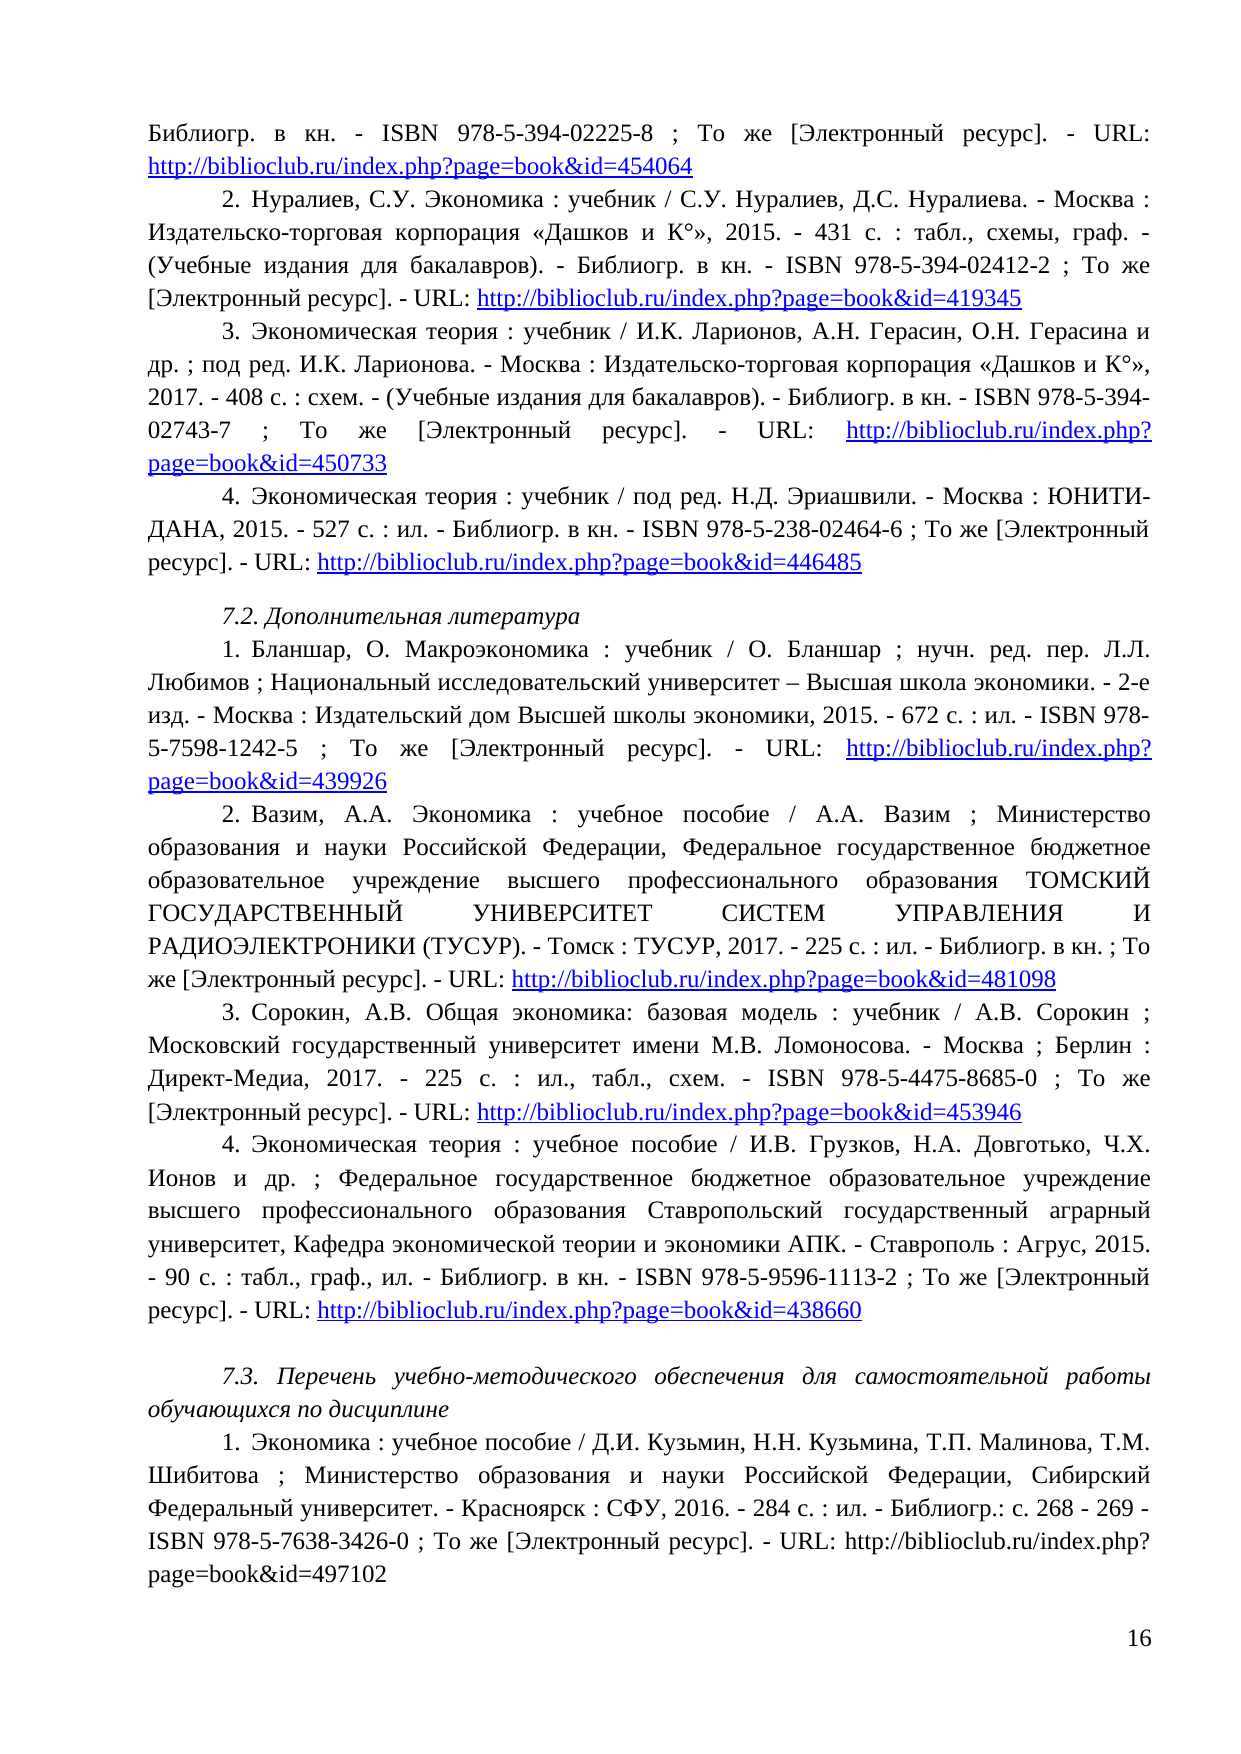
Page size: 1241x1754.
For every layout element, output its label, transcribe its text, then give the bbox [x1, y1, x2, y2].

list Экономика : учебное пособие / Д.И. Кузьмин, Н.Н. Кузьмина, Т.П. Малинова, Т.М. Шибитова ; Министерство образования и науки Российской Федерации, Сибирский Федеральный университет. - Красноярск : СФУ, 2016. - 284 с. : ил. - Библиогр.: с. 268 - 269 - ISBN 978-5-7638-3426-0 ; То же [Электронный ресурс]. - URL: http://biblioclub.ru/index.php?page=book&id=497102 [148, 1427, 1152, 1588]
list Экономическая теория : учебное пособие / И.В. Грузков, Н.А. Довготько, Ч.Х. Ионов и др. ; Федеральное государственное бюджетное образовательное учреждение высшего профессионального образования Ставропольский государственный аграрный университет, Кафедра экономической теории и экономики АПК. - Ставрополь : Агрус, 2015. - 90 с. : табл., граф., ил. - Библиогр. в кн. - ISBN 978-5-9596-1113-2 ; То же [Электронный ресурс]. - URL: http://biblioclub.ru/index.php?page=book&id=438660 [148, 1129, 1152, 1323]
list Нуралиев, С.У. Экономика : учебник / С.У. Нуралиев, Д.С. Нуралиева. - Москва : Издательско-торговая корпорация «Дашков и К°», 2015. - 431 с. : табл., схемы, граф. - (Учебные издания для бакалавров). - Библиогр. в кн. - ISBN 978-5-394-02412-2 ; То же [Электронный ресурс]. - URL: http://biblioclub.ru/index.php?page=book&id=419345 [148, 184, 1152, 312]
list Экономическая теория : учебник / И.К. Ларионов, А.Н. Герасин, О.Н. Герасина и др. ; под ред. И.К. Ларионова. - Москва : Издательско-торговая корпорация «Дашков и К°», 2017. - 408 с. : схем. - (Учебные издания для бакалавров). - Библиогр. в кн. - ISBN 978-5-394-02743-7 ; То же [Электронный ресурс]. - URL: http://biblioclub.ru/index.php?page=book&id=450733 [148, 316, 1152, 477]
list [148, 118, 1152, 180]
list Вазим, А.А. Экономика : учебное пособие / А.А. Вазим ; Министерство образования и науки Российской Федерации, Федеральное государственное бюджетное образовательное учреждение высшего профессионального образования ТОМСКИЙ ГОСУДАРСТВЕННЫЙ УНИВЕРСИТЕТ СИСТЕМ УПРАВЛЕНИЯ И РАДИОЭЛЕКТРОНИКИ (ТУСУР). - Томск : ТУСУР, 2017. - 225 с. : ил. - Библиогр. в кн. ; То же [Электронный ресурс]. - URL: http://biblioclub.ru/index.php?page=book&id=481098 [148, 799, 1152, 993]
text 7.3. Перечень учебно-методического обеспечения для самостоятельной работы обучающихся по дисциплине [148, 1361, 1152, 1422]
list Бланшар, О. Макроэкономика : учебник / О. Бланшар ; нучн. ред. пер. Л.Л. Любимов ; Национальный исследовательский университет – Высшая школа экономики. - 2-е изд. - Москва : Издательский дом Высшей школы экономики, 2015. - 672 с. : ил. - ISBN 978-5-7598-1242-5 ; То же [Электронный ресурс]. - URL: http://biblioclub.ru/index.php?page=book&id=439926 [148, 634, 1152, 795]
list Сорокин, А.В. Общая экономика: базовая модель : учебник / А.В. Сорокин ; Московский государственный университет имени М.В. Ломоносова. - Москва ; Берлин : Директ-Медиа, 2017. - 225 с. : ил., табл., схем. - ISBN 978-5-4475-8685-0 ; То же [Электронный ресурс]. - URL: http://biblioclub.ru/index.php?page=book&id=453946 [148, 997, 1152, 1125]
text 7.2. Дополнительная литература [148, 601, 1152, 630]
list Экономическая теория : учебник / под ред. Н.Д. Эриашвили. - Москва : ЮНИТИ-ДАНА, 2015. - 527 с. : ил. - Библиогр. в кн. - ISBN 978-5-238-02464-6 ; То же [Электронный ресурс]. - URL: http://biblioclub.ru/index.php?page=book&id=446485 [148, 481, 1152, 576]
